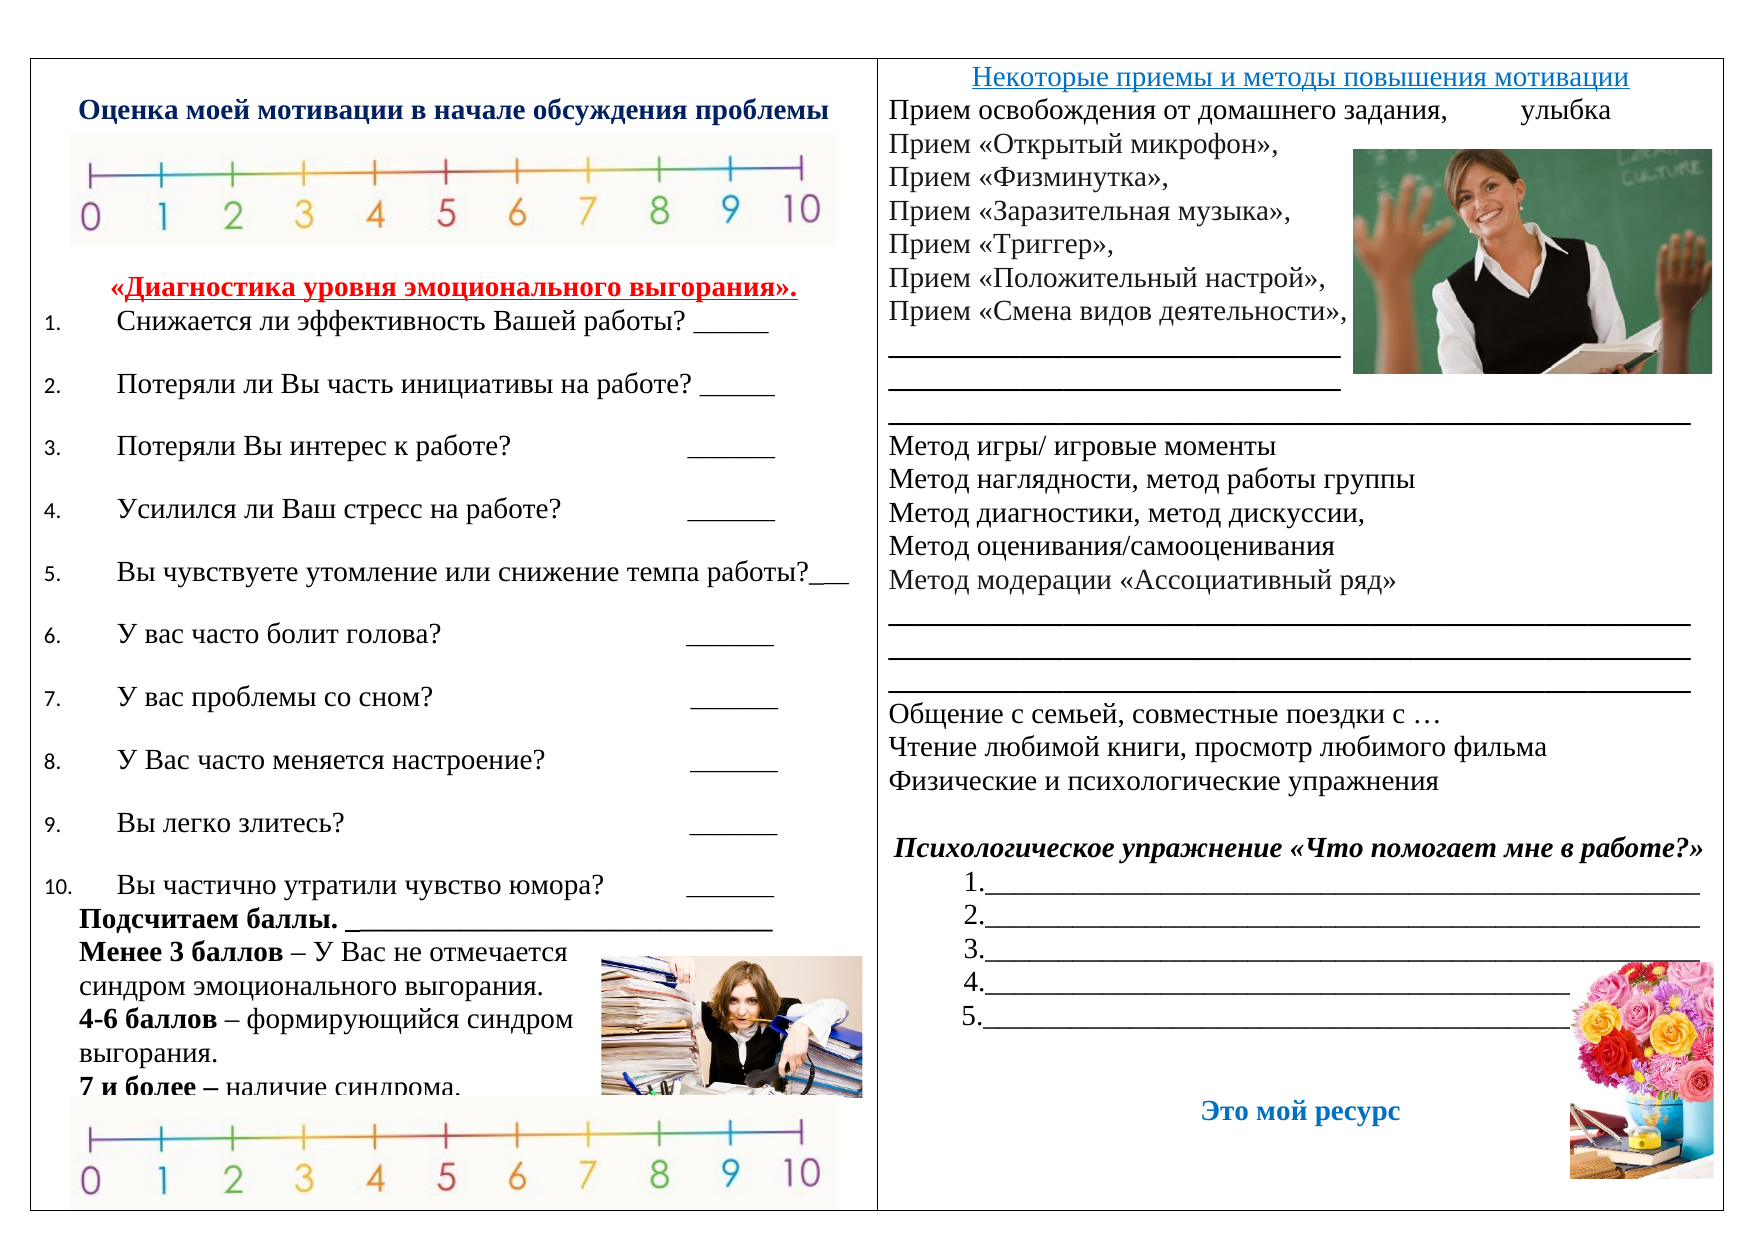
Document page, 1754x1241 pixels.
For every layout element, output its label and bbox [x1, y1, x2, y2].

picture [70, 131, 838, 246]
picture [70, 956, 863, 1210]
picture [1570, 962, 1714, 1179]
table_header [878, 59, 1723, 1209]
picture [1353, 149, 1713, 374]
table_header [31, 59, 877, 1209]
